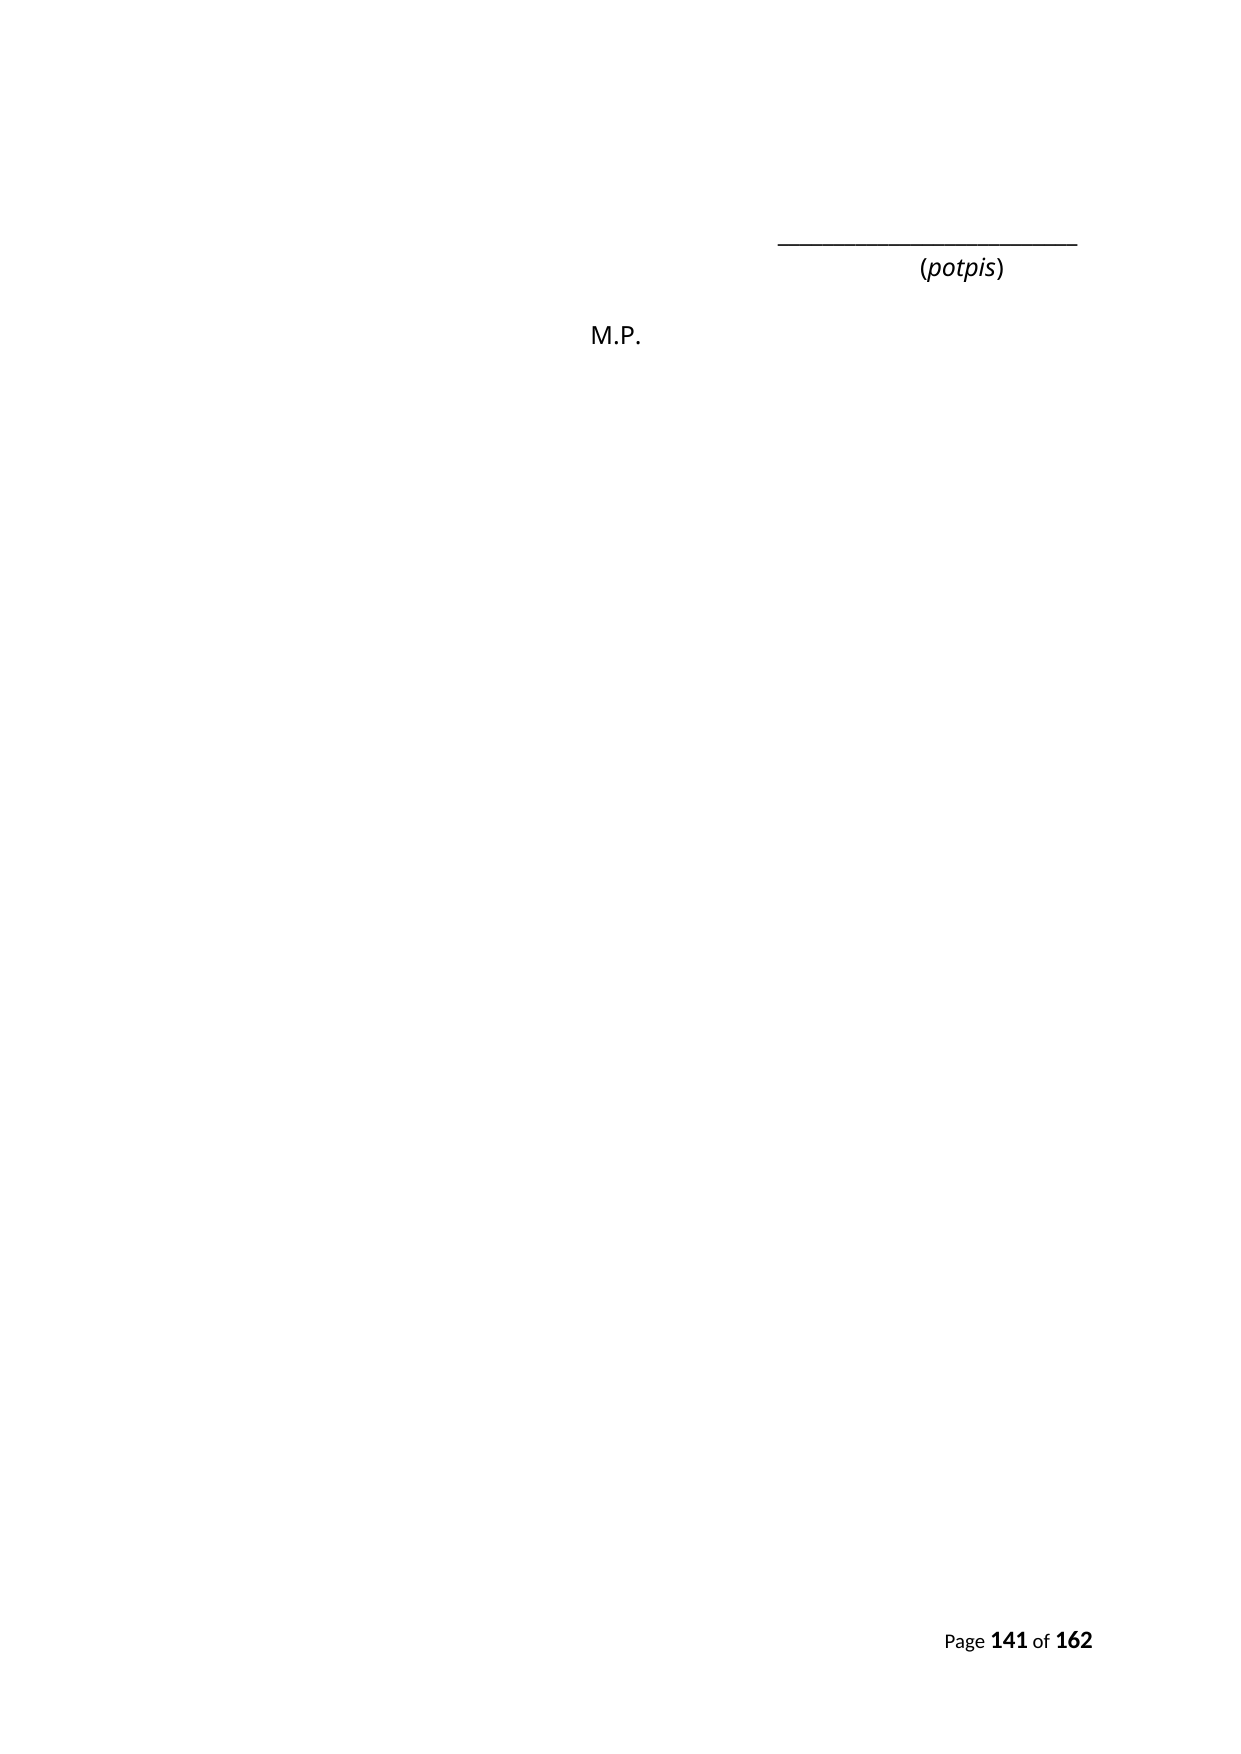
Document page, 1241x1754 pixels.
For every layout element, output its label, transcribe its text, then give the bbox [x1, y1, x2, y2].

text ___________________________ [148, 216, 1077, 250]
text M.P. [148, 318, 1093, 352]
text (potpis) [148, 250, 1003, 284]
